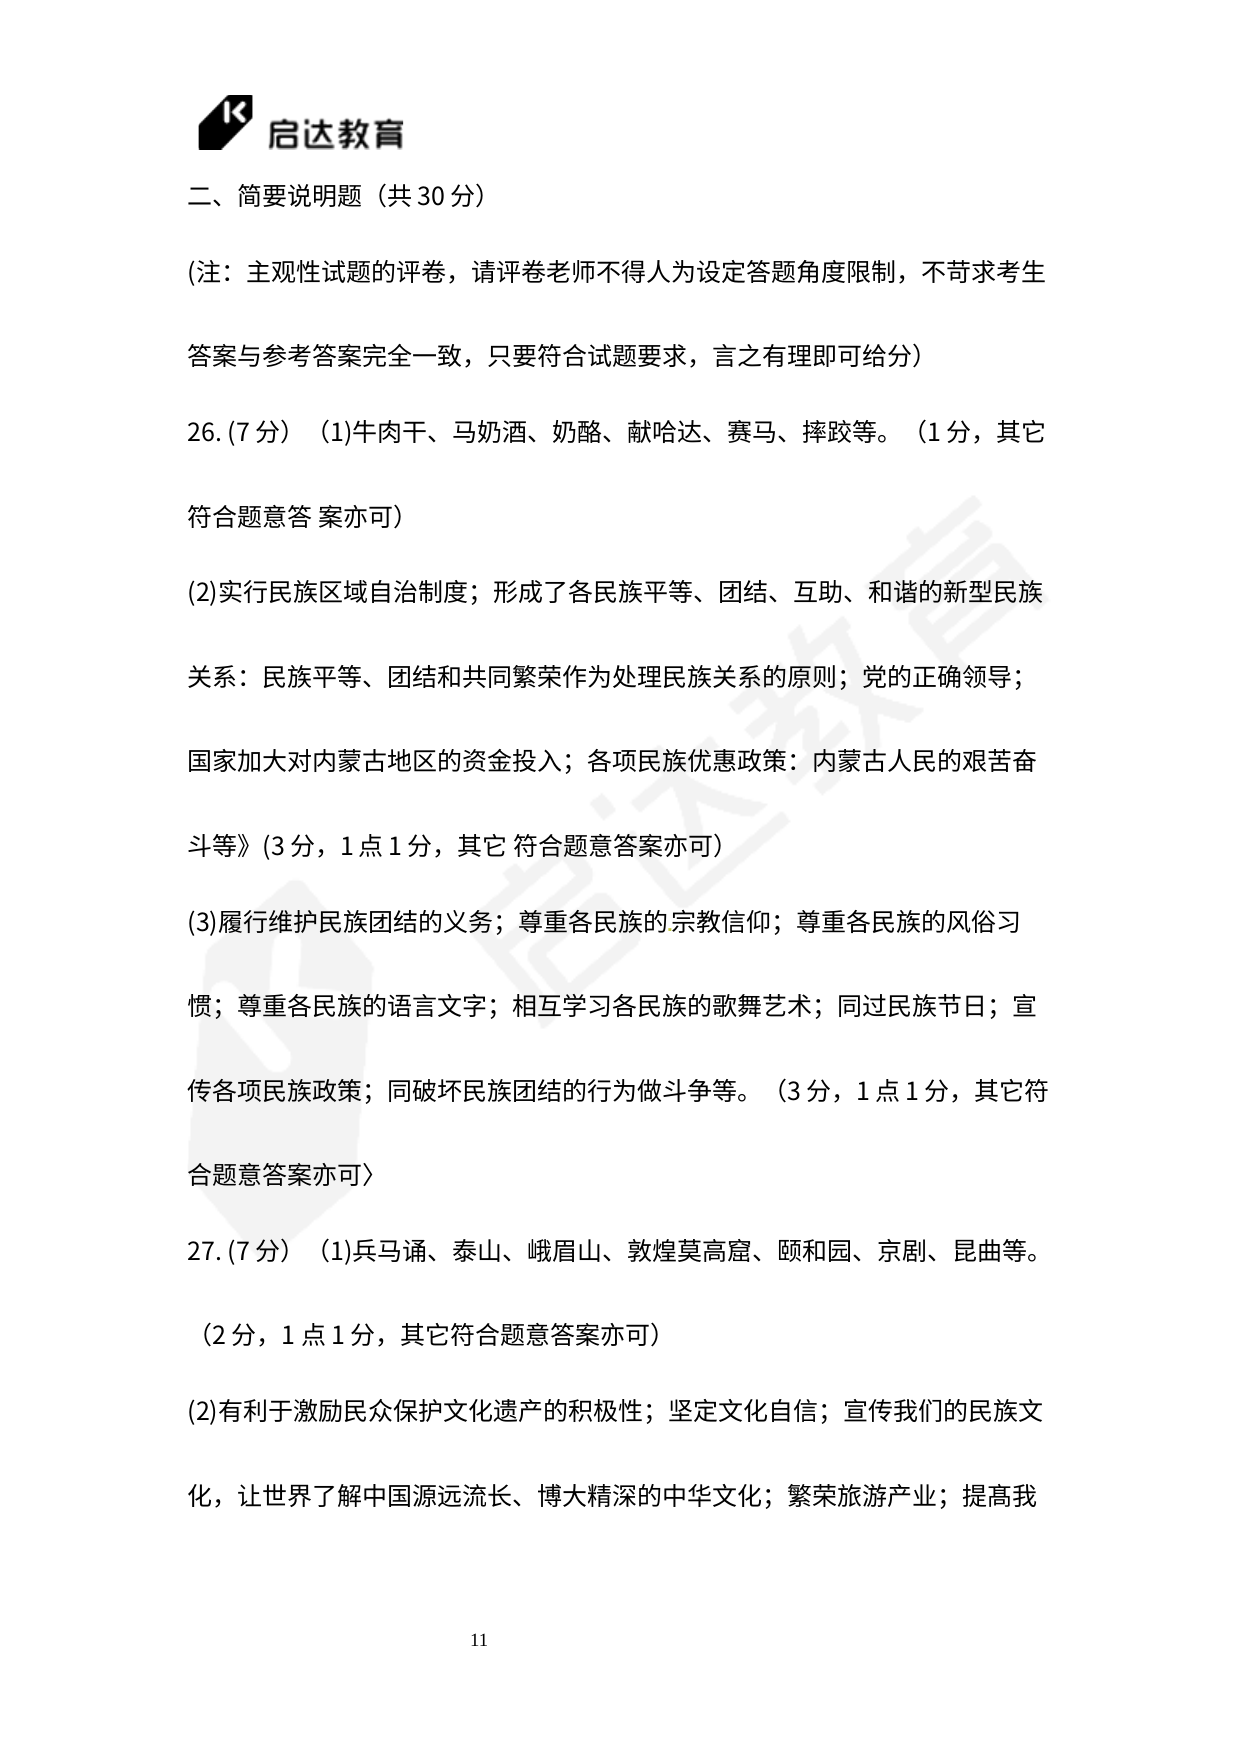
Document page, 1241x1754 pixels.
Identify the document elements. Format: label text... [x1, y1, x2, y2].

text (2)实行民族区域自治制度；形成了各民族平等、团结、互助、和谐的新型民族关系：民族平等、团结和共同繁荣作为处理民族关系的原则；党的正确领导；国家加大对内蒙古地区的资金投入；各项民族优惠政策：内蒙古人民的艰苦奋斗等》(3分，1点1分，其它 符合题意答案亦可） [187, 558, 1053, 877]
text (注：主观性试题的评卷，请评卷老师不得人为设定答题角度限制，不苛求考生答案与参考答案完全一致，只要符合试题要求，言之有理即可给分） [187, 238, 1053, 387]
text 27. (7分）（1)兵马诵、泰山、峨眉山、敦煌莫高窟、颐和园、京剧、昆曲等。（2分，1 点1分，其它符合题意答案亦可） [187, 1217, 1053, 1366]
picture [198, 95, 404, 150]
text (3)履行维护民族团结的义务；尊重各民族的宗教信仰；尊重各民族的风俗习惯；尊重各民族的语言文字；相互学习各民族的歌舞艺术；同过民族节日；宣传各项民族政策；同破坏民族团结的行为做斗争等。（3分，1点1分，其它符合题意答案亦可〉 [187, 888, 1053, 1206]
text 26. (7分）（1)牛肉干、马奶酒、奶酪、献哈达、赛马、摔跤等。（1分，其它符合题意答 案亦可） [187, 398, 1053, 548]
text 二、简要说明题（共30分） [187, 162, 1053, 227]
